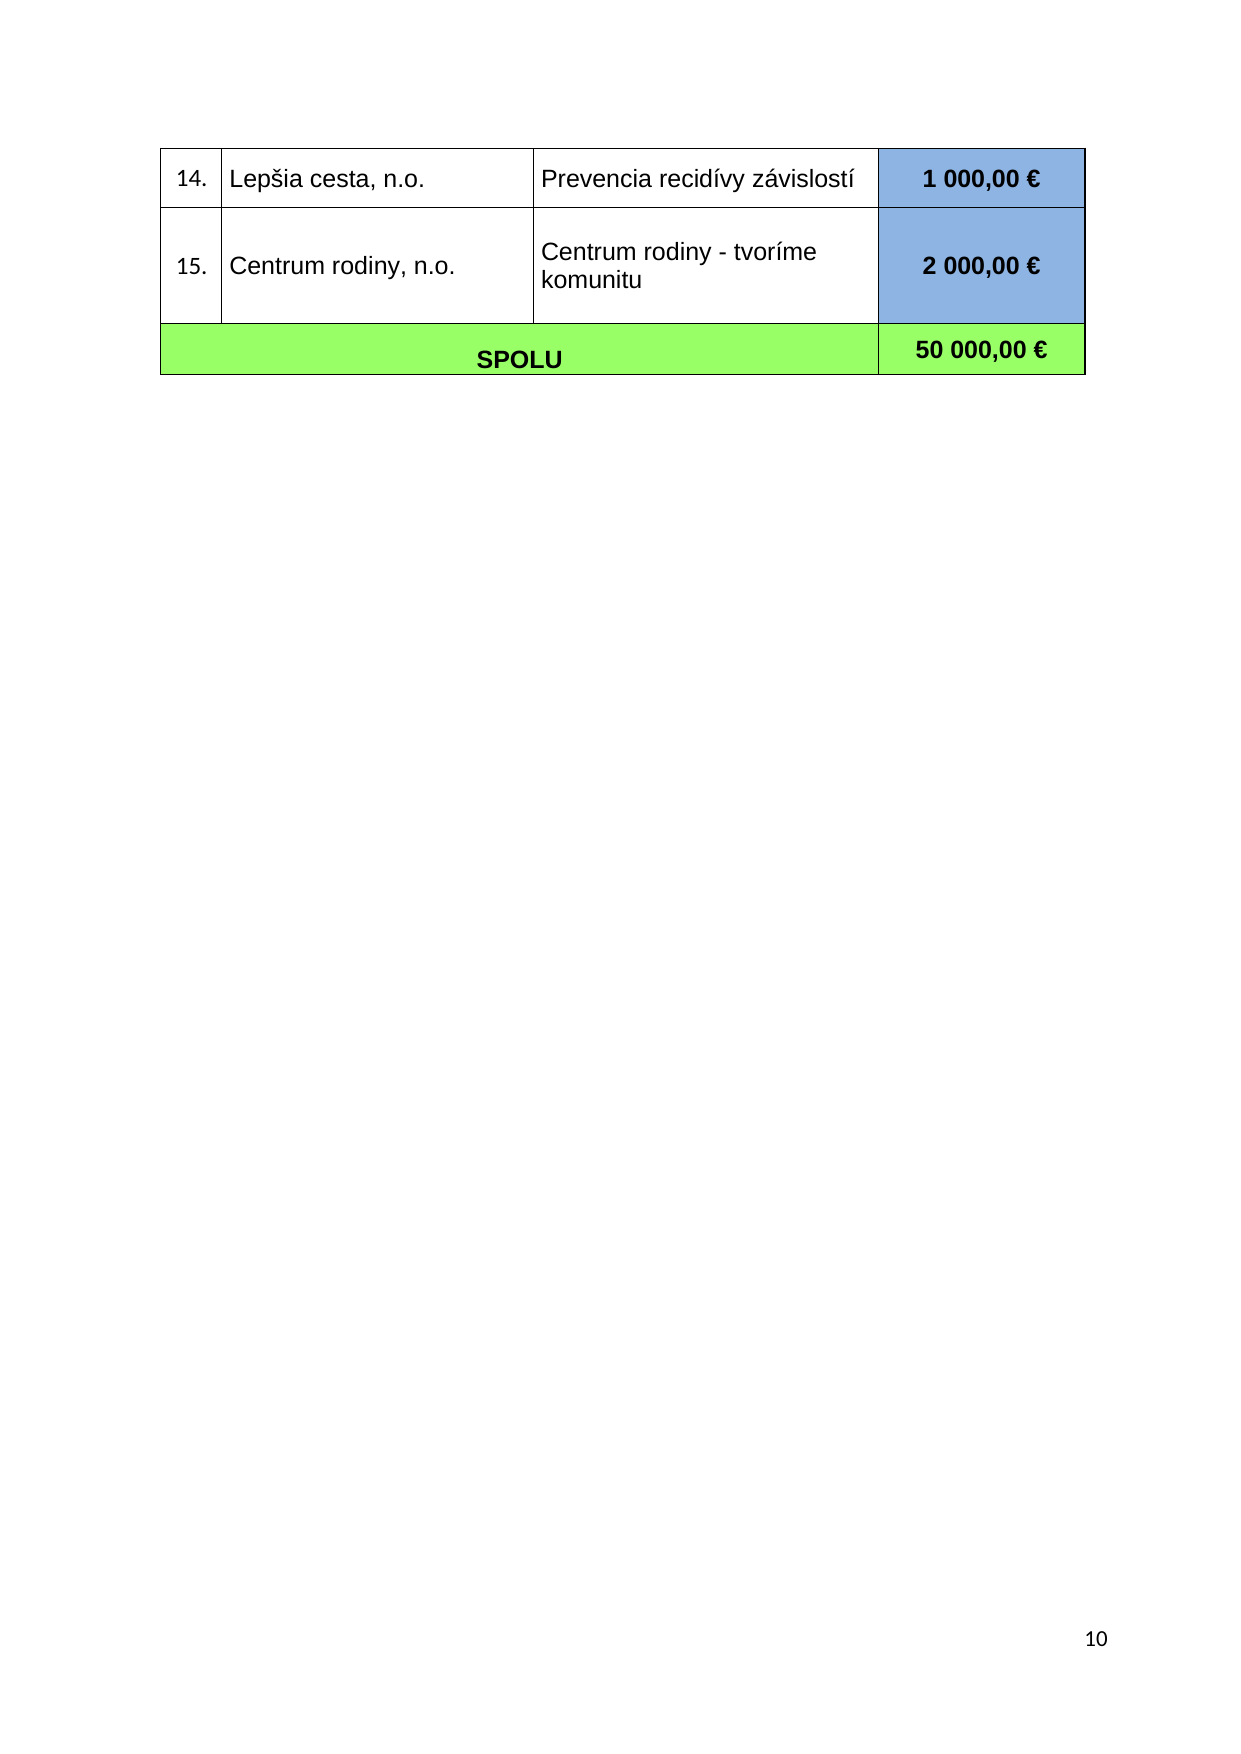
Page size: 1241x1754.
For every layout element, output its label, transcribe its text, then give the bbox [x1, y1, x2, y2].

table_cell SPOLU [161, 324, 878, 374]
table_cell 1 000,00 € [879, 149, 1084, 207]
table_cell 14. [161, 149, 221, 207]
table_cell Lepšia cesta, n.o. [222, 149, 533, 207]
table_cell Centrum rodiny - tvoríme komunitu [534, 208, 878, 323]
table_cell Prevencia recidívy závislostí [534, 149, 878, 207]
table_cell 15. [161, 208, 221, 323]
table_cell Centrum rodiny, n.o. [222, 208, 533, 323]
table_cell 2 000,00 € [879, 208, 1084, 323]
table_cell 50 000,00 € [879, 324, 1084, 374]
